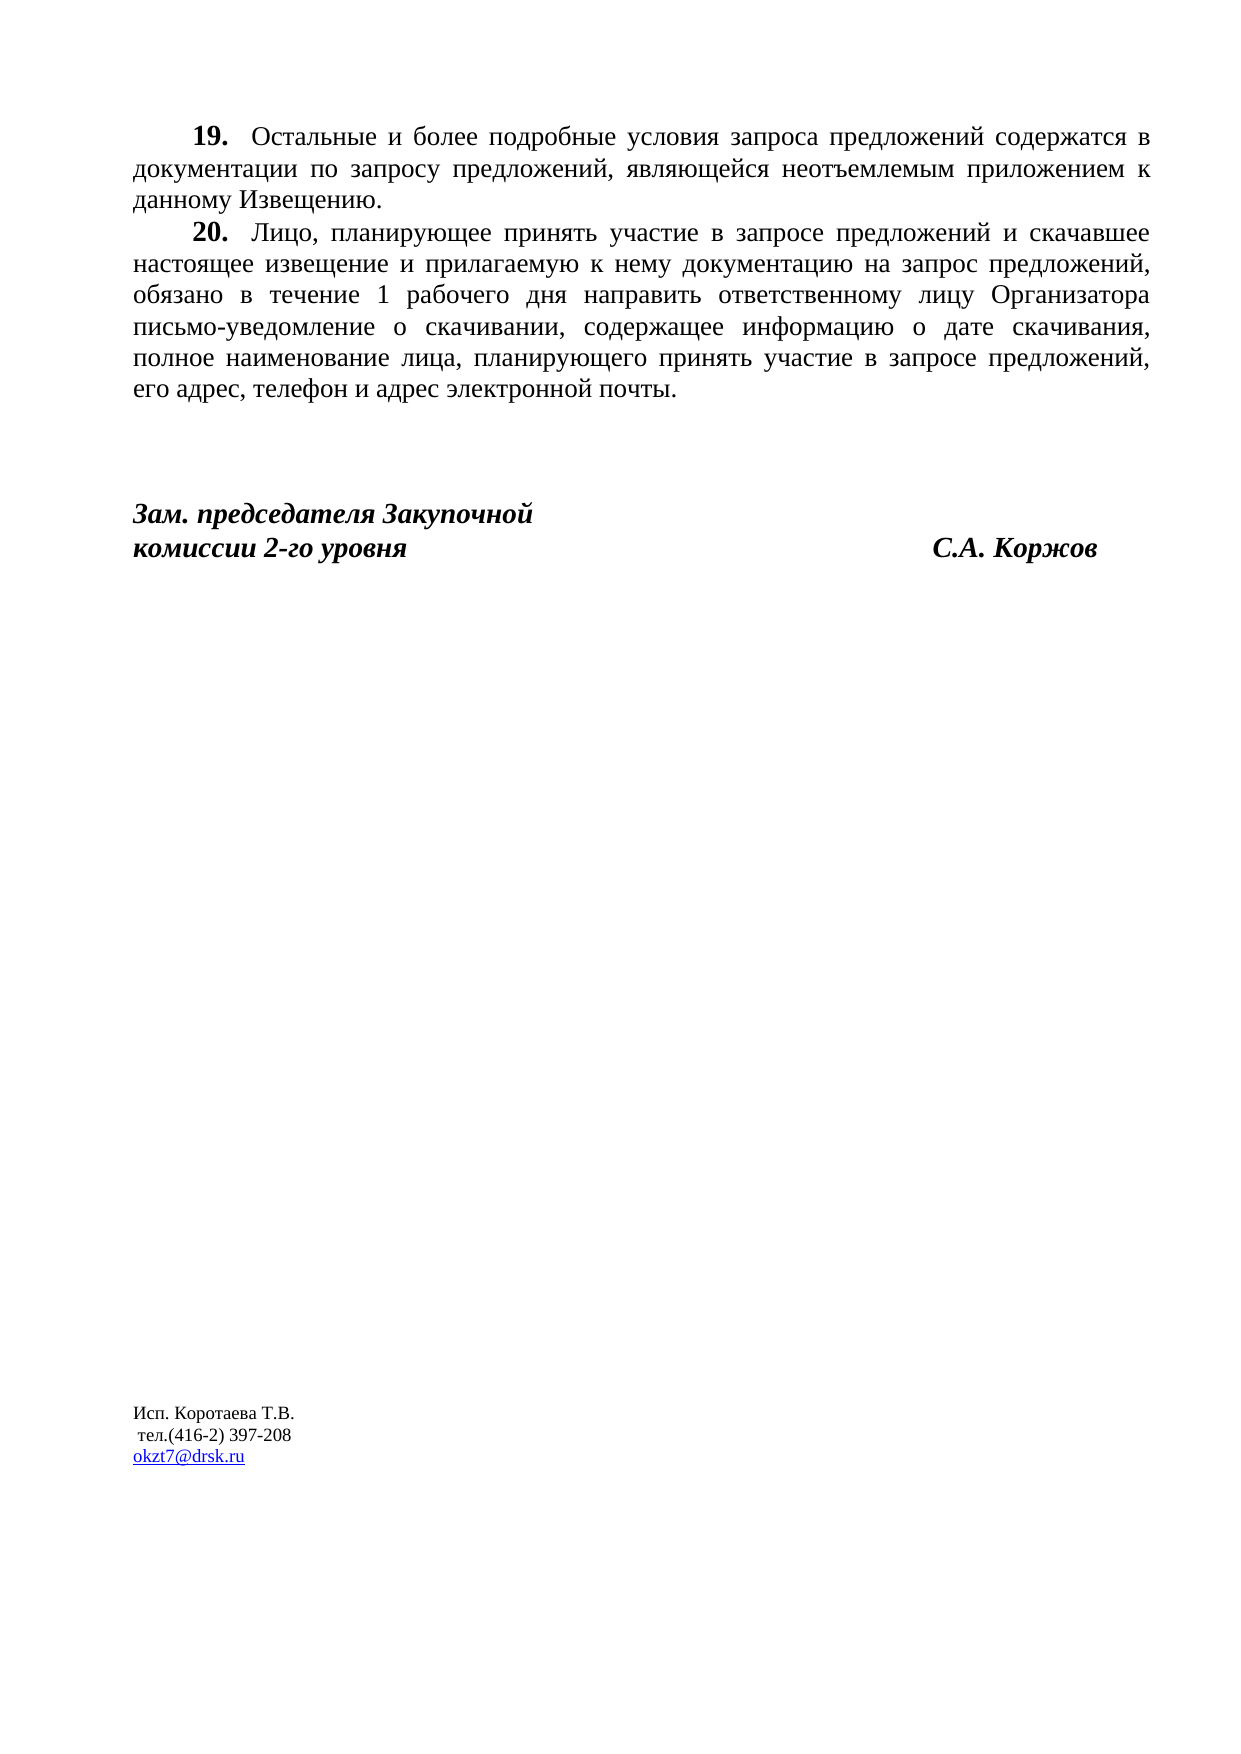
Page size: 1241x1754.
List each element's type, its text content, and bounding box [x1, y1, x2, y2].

text Исп. Коротаева Т.В. [133, 1402, 1152, 1424]
text okzt7@drsk.ru [133, 1445, 1152, 1467]
list Лицо, планирующее принять участие в запросе предложений и скачавшее настоящее извещение и прилагаемую к нему документацию на запрос предложений, обязано в течение 1 рабочего дня направить ответственному лицу Организатора письмо-уведомление о скачивании, содержащее информацию о дате скачивания, полное наименование лица, планирующего принять участие в запросе предложений, его адрес, телефон и адрес электронной почты. [133, 214, 1152, 403]
text Зам. председателя Закупочной [133, 497, 1152, 530]
text тел.(416-2) 397-208 [133, 1424, 1152, 1445]
text комиссии 2-го уровня С.А. Коржов [133, 530, 1152, 564]
list Остальные и более подробные условия запроса предложений содержатся в документации по запросу предложений, являющейся неотъемлемым приложением к данному Извещению. [133, 118, 1152, 214]
